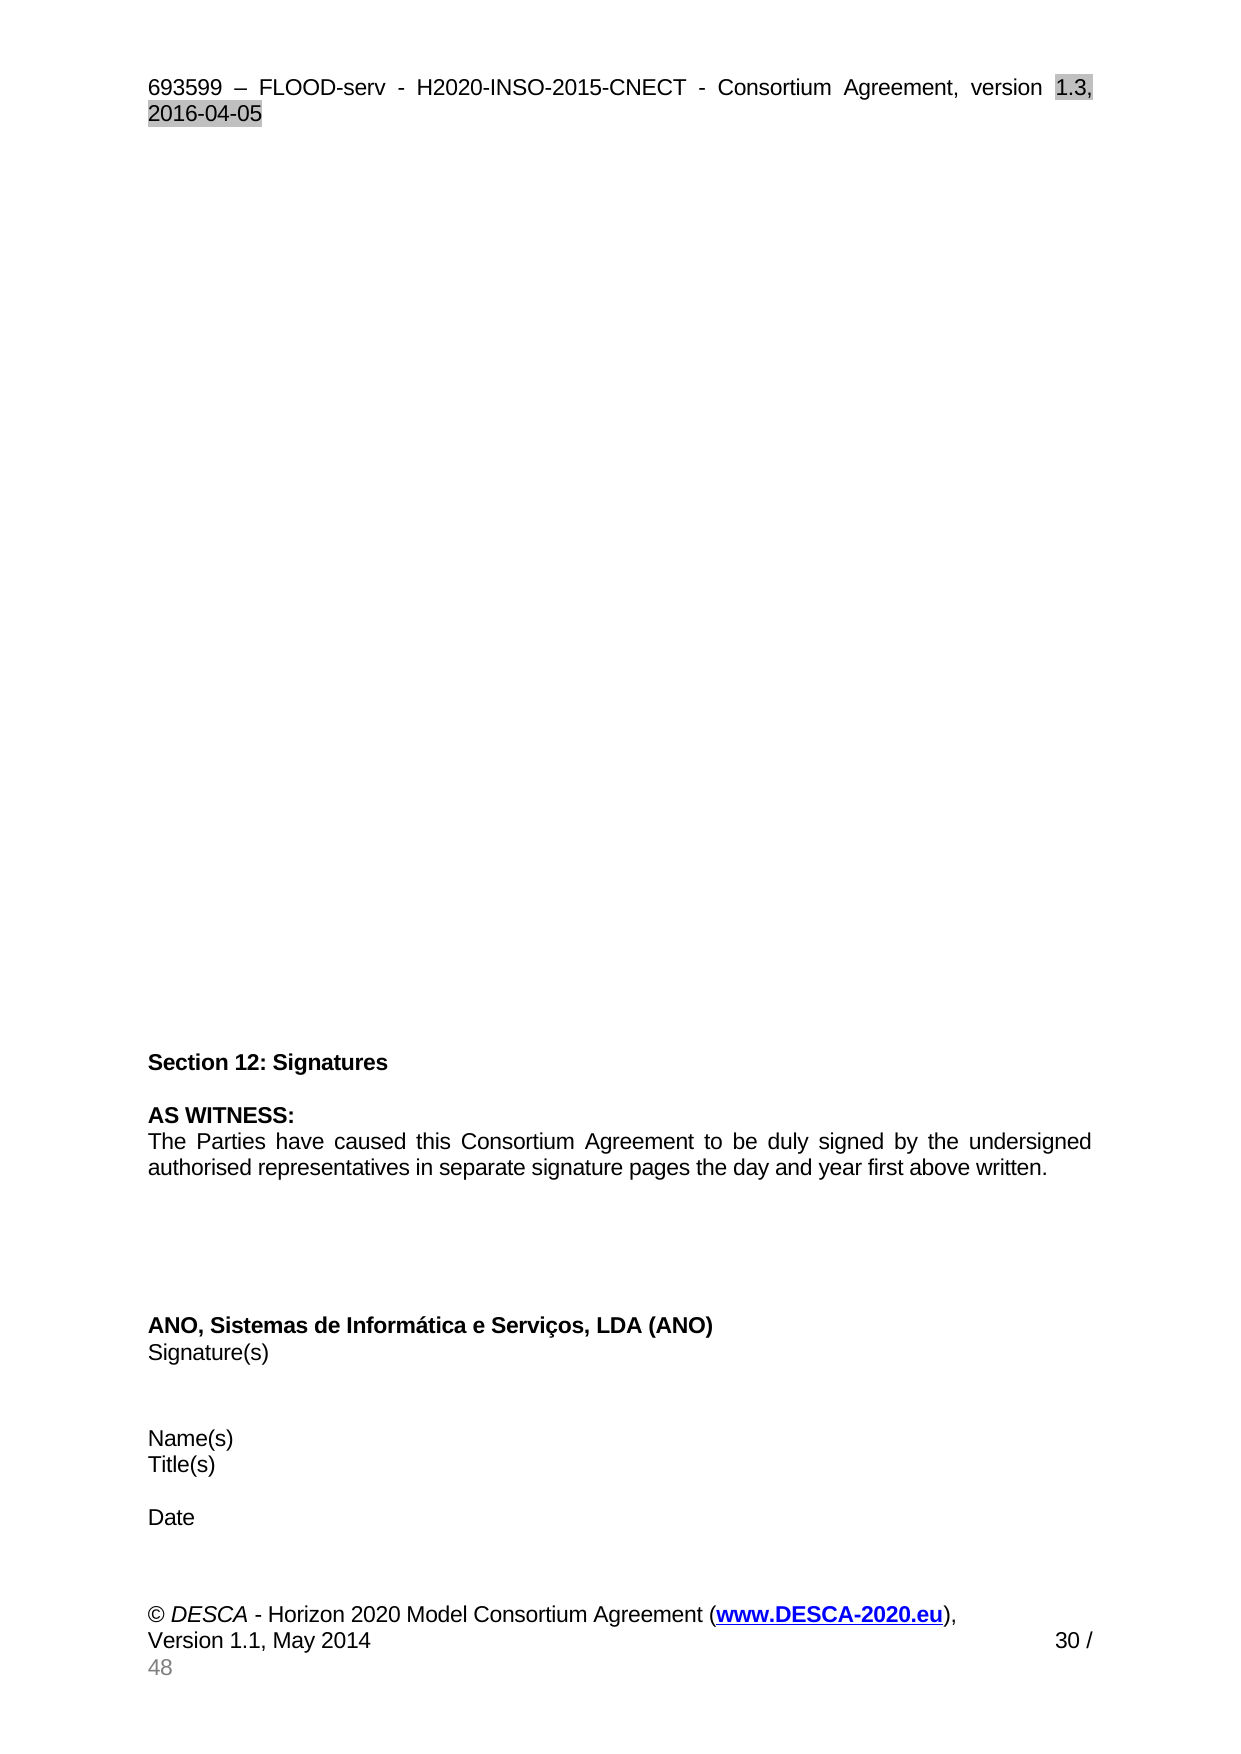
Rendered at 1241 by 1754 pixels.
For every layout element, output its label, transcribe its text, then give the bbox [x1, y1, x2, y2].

text Name(s) Title(s) [148, 1425, 1093, 1478]
text Signature(s) [148, 1339, 1093, 1399]
subtitle Section 12: Signatures [148, 1049, 1093, 1075]
text The Parties have caused this Consortium Agreement to be duly signed by the undersigned authorised representatives in separate signature pages the day and year first above written. [148, 1128, 1093, 1181]
text Date [148, 1504, 1093, 1531]
text AS WITNESS: [148, 1102, 1093, 1128]
text ANO, Sistemas de Informática e Serviços, LDA (ANO) [148, 1312, 1093, 1339]
